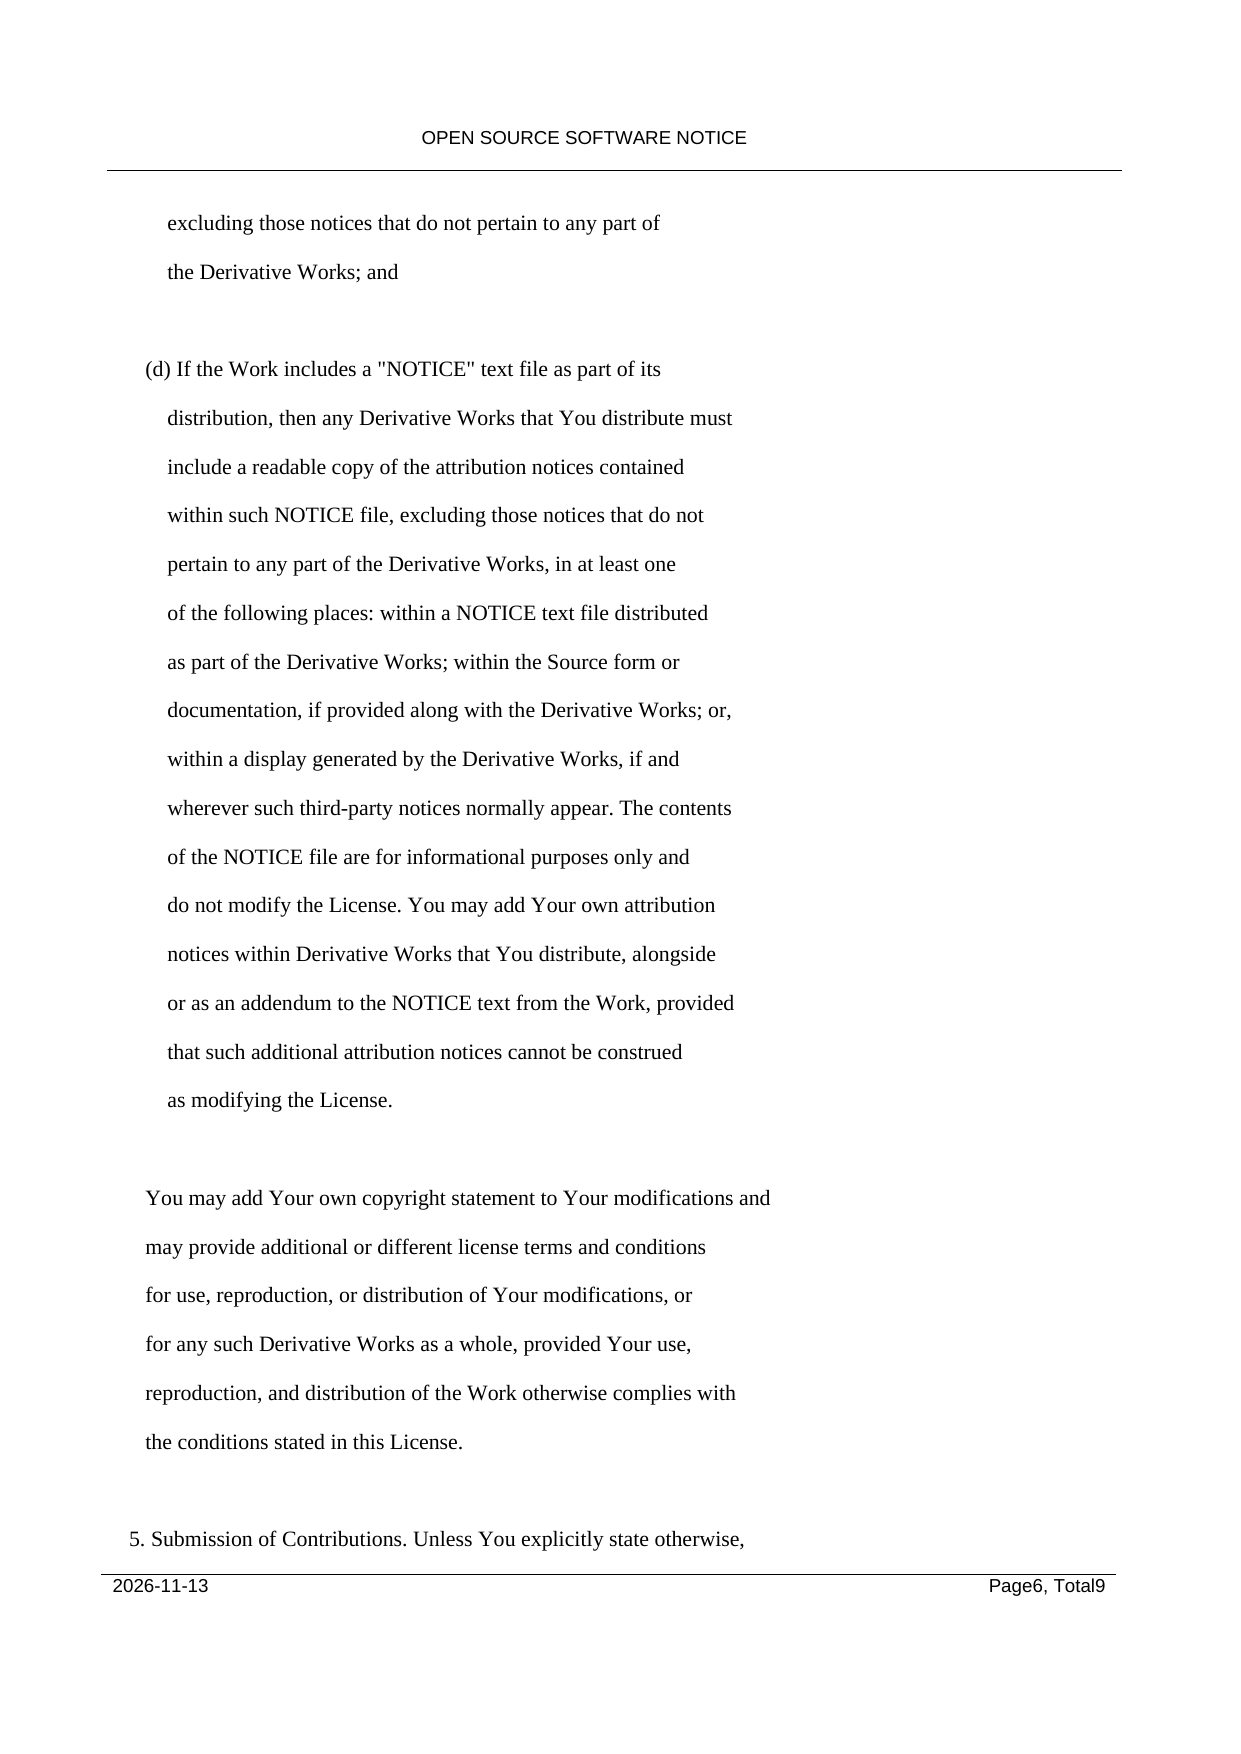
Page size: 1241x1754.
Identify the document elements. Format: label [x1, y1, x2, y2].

text [112, 206, 1128, 1555]
